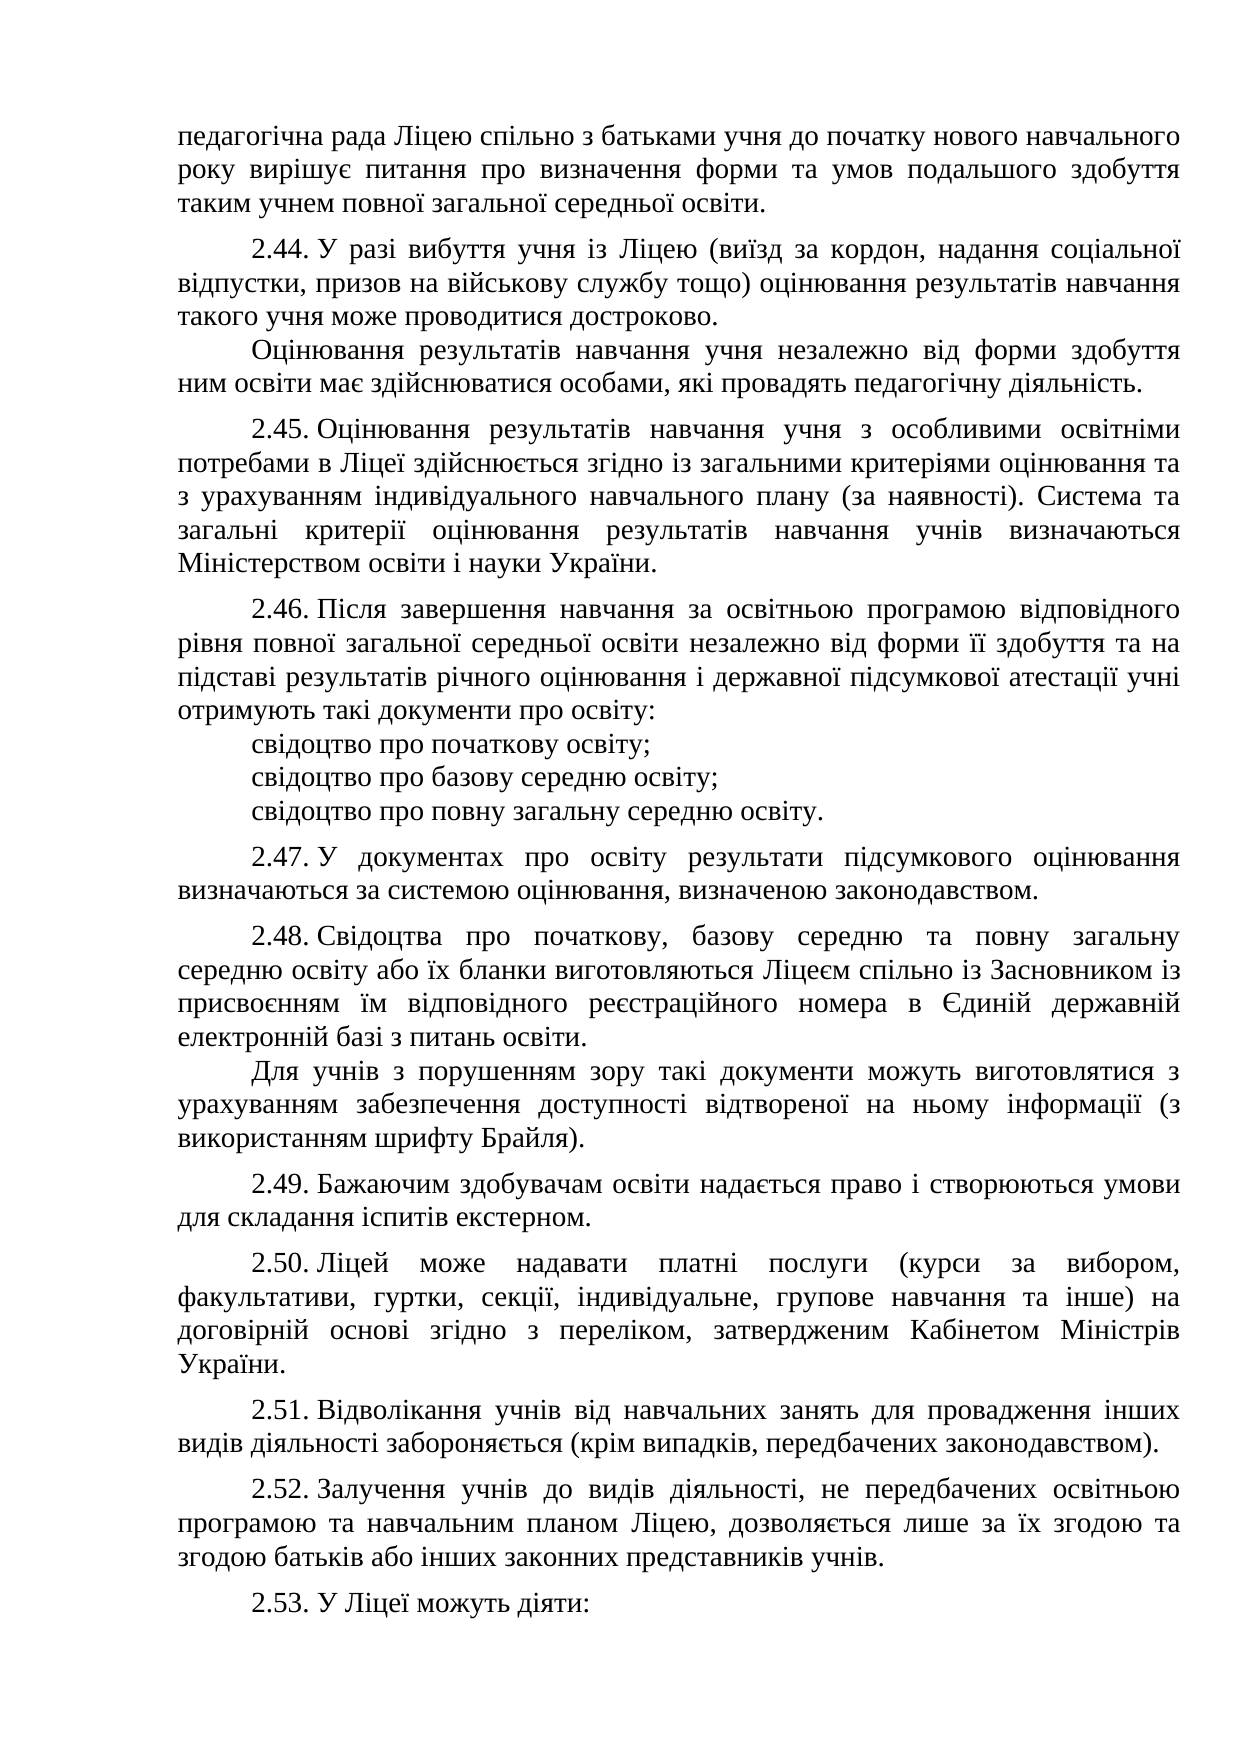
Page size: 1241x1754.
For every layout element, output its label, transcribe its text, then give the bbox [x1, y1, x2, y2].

text свідоцтво про повну загальну середню освіту. [177, 793, 1181, 826]
text 2.45. Оцінювання результатів навчання учня з особливими освітніми потребами в Ліцеї здійснюється згідно із загальними критеріями оцінювання та з урахуванням індивідуального навчального плану (за наявності). Система та загальні критерії оцінювання результатів навчання учнів визначаються Міністерством освіти і науки України. [177, 411, 1181, 579]
text 2.49. Бажаючим здобувачам освіти надається право і створюються умови для складання іспитів екстерном. [177, 1166, 1181, 1233]
text 2.46. Після завершення навчання за освітньою програмою відповідного рівня повної загальної середньої освіти незалежно від форми її здобуття та на підставі результатів річного оцінювання і державної підсумкової атестації учні отримують такі документи про освіту: [177, 592, 1181, 726]
text свідоцтво про базову середню освіту; [177, 759, 1181, 793]
text 2.47. У документах про освіту результати підсумкового оцінювання визначаються за системою оцінювання, визначеною законодавством. [177, 839, 1181, 906]
text Оцінювання результатів навчання учня незалежно від форми здобуття ним освіти має здійснюватися особами, які провадять педагогічну діяльність. [177, 332, 1181, 399]
text 2.51. Відволікання учнів від навчальних занять для провадження інших видів діяльності забороняється (крім випадків, передбачених законодавством). [177, 1392, 1181, 1459]
text 2.44. У разі вибуття учня із Ліцею (виїзд за кордон, надання соціальної відпустки, призов на військову службу тощо) оцінювання результатів навчання такого учня може проводитися достроково. [177, 231, 1181, 332]
text свідоцтво про початкову освіту; [177, 726, 1181, 759]
text 2.53. У Ліцеї можуть діяти: [177, 1585, 1181, 1618]
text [177, 118, 1181, 219]
text 2.48. Свідоцтва про початкову, базову середню та повну загальну середню освіту або їх бланки виготовляються Ліцеєм спільно із Засновником із присвоєнням їм відповідного реєстраційного номера в Єдиній державній електронній базі з питань освіти. [177, 918, 1181, 1053]
text Для учнів з порушенням зору такі документи можуть виготовлятися з урахуванням забезпечення доступності відтвореної на ньому інформації (з використанням шрифту Брайля). [177, 1053, 1181, 1153]
text 2.50. Ліцей може надавати платні послуги (курси за вибором, факультативи, гуртки, секції, індивідуальне, групове навчання та інше) на договірній основі згідно з переліком, затвердженим Кабінетом Міністрів України. [177, 1245, 1181, 1379]
text 2.52. Залучення учнів до видів діяльності, не передбачених освітньою програмою та навчальним планом Ліцею, дозволяється лише за їх згодою та згодою батьків або інших законних представників учнів. [177, 1472, 1181, 1572]
